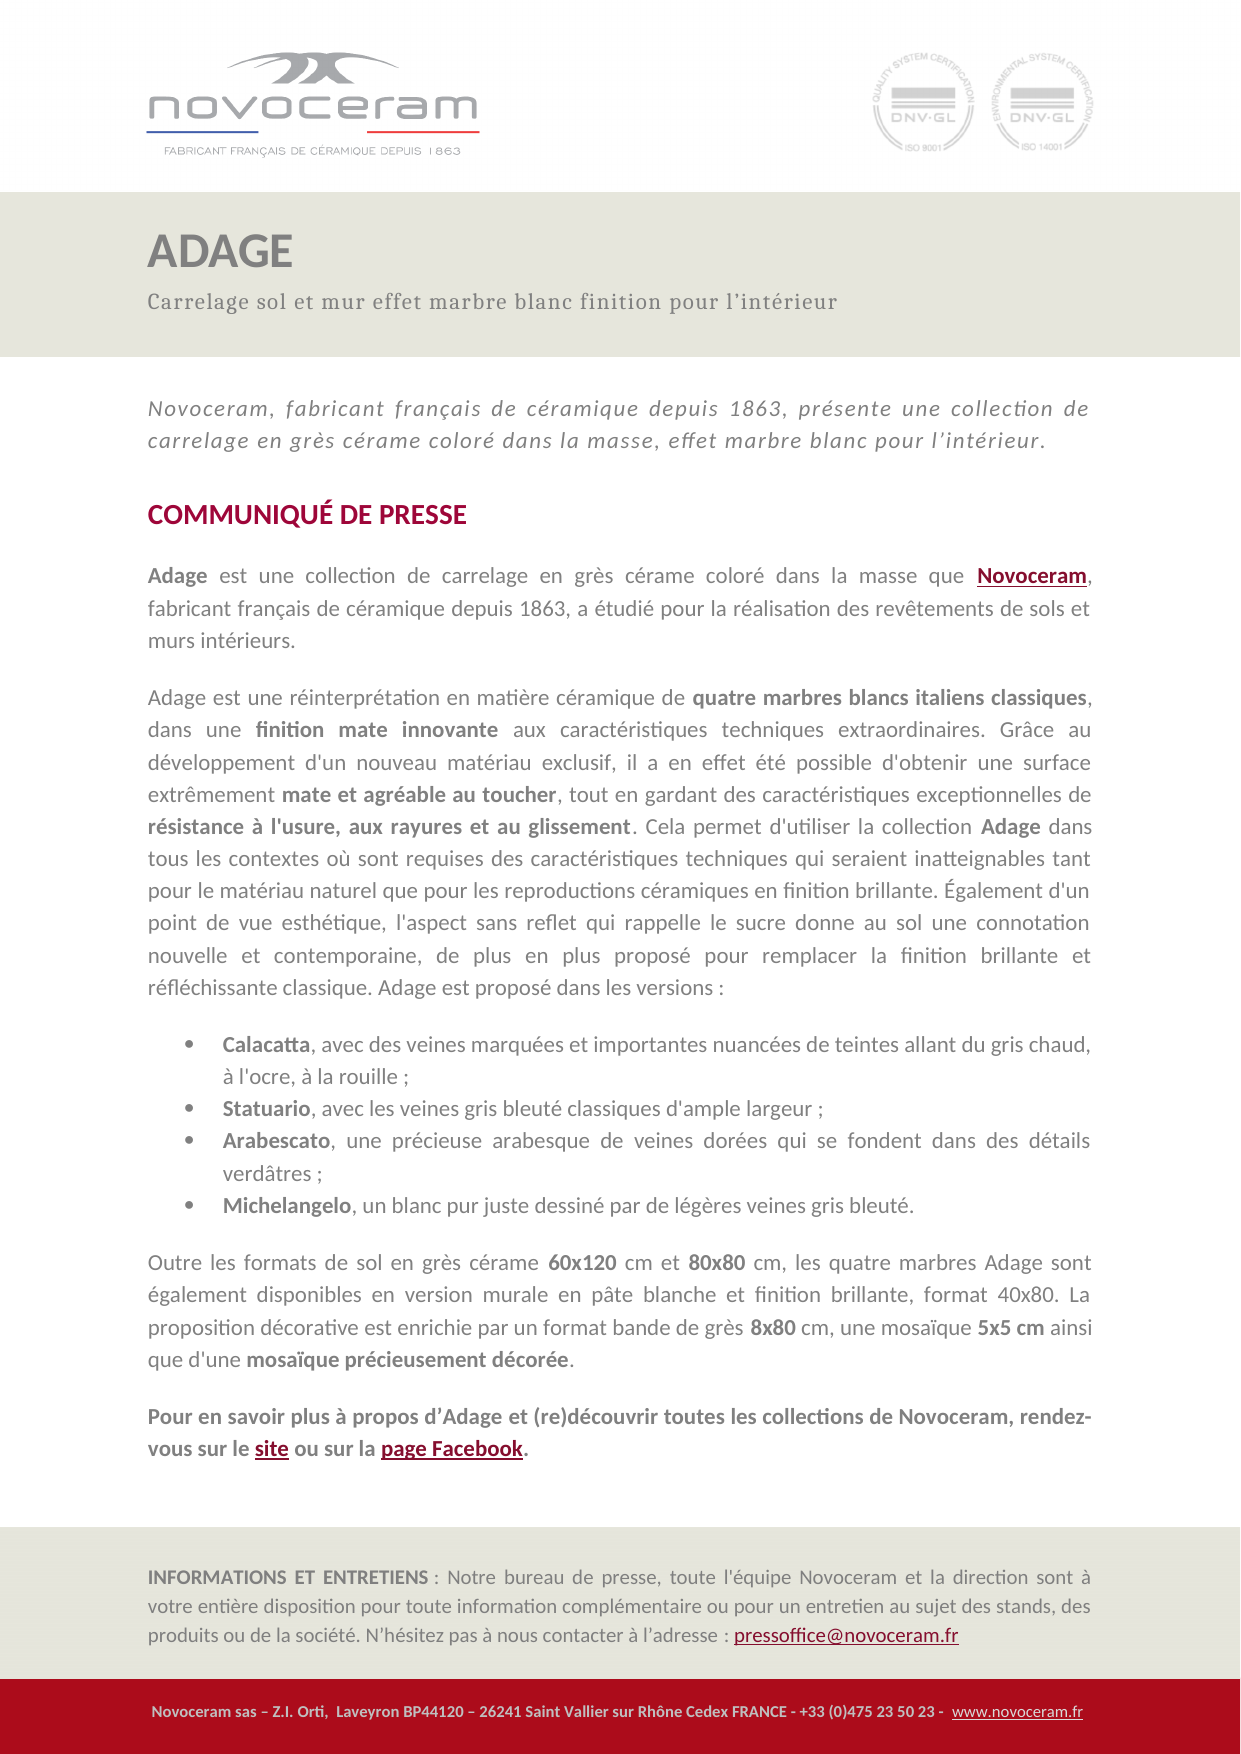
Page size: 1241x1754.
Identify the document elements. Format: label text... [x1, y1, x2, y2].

picture [0, 1527, 1241, 1679]
list Calacatta, avec des veines marquées et importantes nuancées de teintes allant du gris chaud, à l'ocre, à la rouille ; [185, 1030, 1092, 1090]
picture [0, 0, 1241, 191]
title ADAGE [148, 218, 1092, 279]
subtitle Carrelage sol et mur effet marbre blanc finition pour l’intérieur [148, 289, 1092, 315]
subtitle COMMUNIQUÉ DE PRESSE [148, 496, 1092, 531]
list Arabescato, une précieuse arabesque de veines dorées qui se fondent dans des détails verdâtres ; [185, 1127, 1092, 1187]
text Adage est une réinterprétation en matière céramique de quatre marbres blancs italiens classiques, dans une finition mate innovante aux caractéristiques techniques extraordinaires. Grâce au développement d'un nouveau matériau exclusif, il a en effet été possible d'obtenir une surface extrêmement mate et agréable au toucher, tout en gardant des caractéristiques exceptionnelles de résistance à l'usure, aux rayures et au glissement. Cela permet d'utiliser la collection Adage dans tous les contextes où sont requises des caractéristiques techniques qui seraient inatteignables tant pour le matériau naturel que pour les reproductions céramiques en finition brillante. Également d'un point de vue esthétique, l'aspect sans reflet qui rappelle le sucre donne au sol une connotation nouvelle et contemporaine, de plus en plus proposé pour remplacer la finition brillante et réfléchissante classique. Adage est proposé dans les versions : [148, 683, 1092, 1001]
text Outre les formats de sol en grès cérame 60x120 cm et 80x80 cm, les quatre marbres Adage sont également disponibles en version murale en pâte blanche et finition brillante, format 40x80. La proposition décorative est enrichie par un format bande de grès 8x80 cm, une mosaïque 5x5 cm ainsi que d'une mosaïque précieusement décorée. [148, 1248, 1092, 1373]
list Michelangelo, un blanc pur juste dessiné par de légères veines gris bleuté. [185, 1191, 1092, 1219]
text Pour en savoir plus à propos d’Adage et (re)découvrir toutes les collections de Novoceram, rendez-vous sur le site ou sur la page Facebook. [148, 1402, 1092, 1462]
text Adage est une collection de carrelage en grès cérame coloré dans la masse que Novoceram, fabricant français de céramique depuis 1863, a étudié pour la réalisation des revêtements de sols et murs intérieurs. [148, 562, 1092, 654]
text Novoceram, fabricant français de céramique depuis 1863, présente une collection de carrelage en grès cérame coloré dans la masse, effet marbre blanc pour l’intérieur. [148, 394, 1092, 454]
list Statuario, avec les veines gris bleuté classiques d'ample largeur ; [185, 1094, 1092, 1122]
picture [0, 192, 1241, 357]
